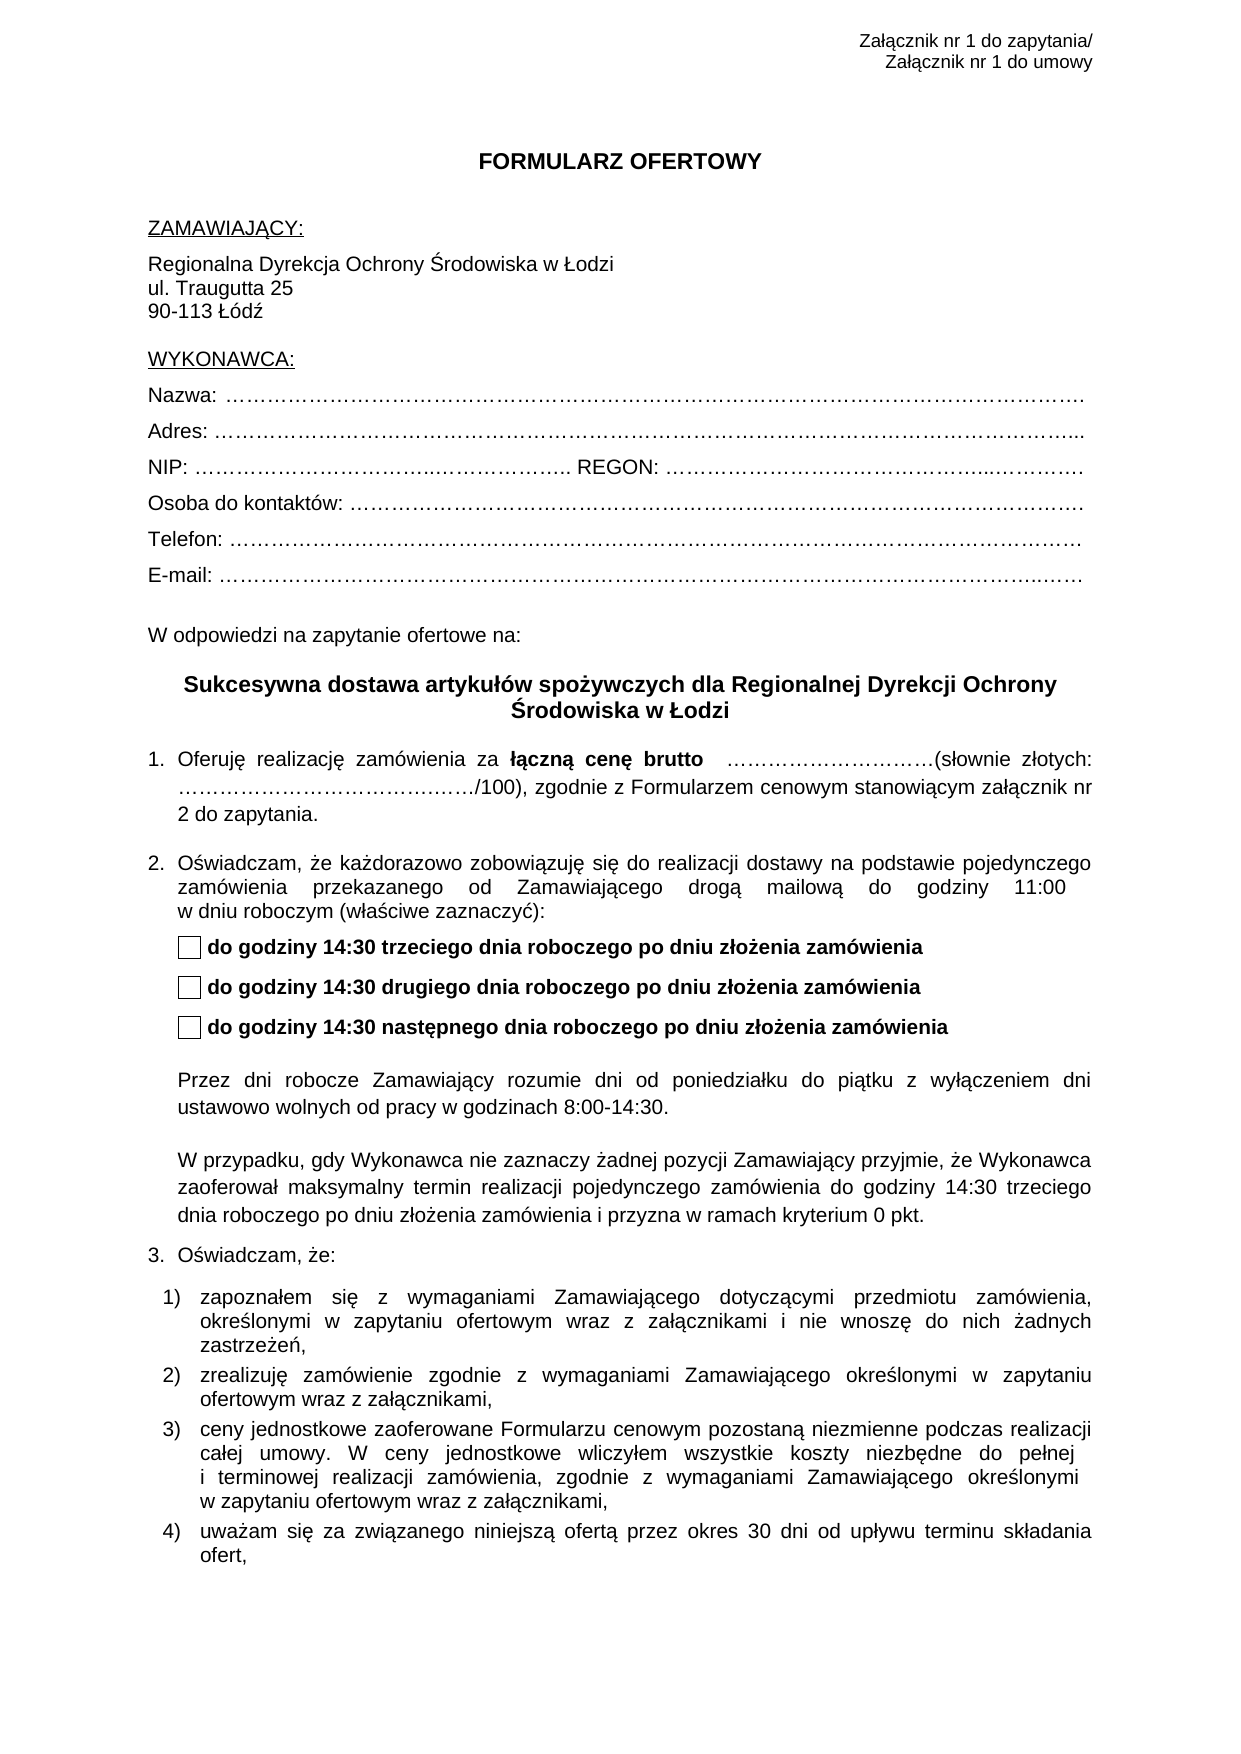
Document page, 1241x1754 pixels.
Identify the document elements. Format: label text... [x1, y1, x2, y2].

text Sukcesywna dostawa artykułów spożywczych dla Regionalnej Dyrekcji Ochrony Środowiska w Łodzi [148, 671, 1092, 723]
text 90-113 Łódź [148, 299, 1092, 323]
text Przez dni robocze Zamawiający rozumie dni od poniedziałku do piątku z wyłączeniem dni ustawowo wolnych od pracy w godzinach 8:00-14:30. [177, 1067, 1092, 1119]
text NIP: ……………………………..……………….. REGON: ………………………………………...…………. [148, 455, 1092, 479]
text E-mail: ………………………………………………………………………………………………………..…… [148, 563, 1092, 587]
text W przypadku, gdy Wykonawca nie zaznaczy żadnej pozycji Zamawiający przyjmie, że Wykonawca zaoferował maksymalny termin realizacji pojedynczego zamówienia do godziny 14:30 trzeciego dnia roboczego po dniu złożenia zamówienia i przyzna w ramach kryterium 0 pkt. [148, 1147, 1092, 1226]
list uważam się za związanego niniejszą ofertą przez okres 30 dni od upływu terminu składania ofert, [162, 1519, 1092, 1567]
list ceny jednostkowe zaoferowane Formularzu cenowym pozostaną niezmienne podczas realizacji całej umowy. W ceny jednostkowe wliczyłem wszystkie koszty niezbędne do pełnej i terminowej realizacji zamówienia, zgodnie z wymaganiami Zamawiającego określonymi w zapytaniu ofertowym wraz z załącznikami, [162, 1417, 1092, 1513]
list zrealizuję zamówienie zgodnie z wymaganiami Zamawiającego określonymi w zapytaniu ofertowym wraz z załącznikami, [162, 1363, 1092, 1411]
text W odpowiedzi na zapytanie ofertowe na: [148, 623, 1092, 647]
text Osoba do kontaktów: ……………………………………………………………………………………………. [148, 491, 1092, 515]
text do godziny 14:30 następnego dnia roboczego po dniu złożenia zamówienia [148, 1015, 1092, 1039]
list zapoznałem się z wymaganiami Zamawiającego dotyczącymi przedmiotu zamówienia, określonymi w zapytaniu ofertowym wraz z załącznikami i nie wnoszę do nich żadnych zastrzeżeń, [162, 1285, 1092, 1357]
text WYKONAWCA: [148, 347, 1092, 371]
list Oferuję realizację zamówienia za łączną cenę brutto …………………………(słownie złotych: ……………………………….……/100), zgodnie z Formularzem cenowym stanowiącym załącznik nr 2 do zapytania. [148, 747, 1092, 826]
text do godziny 14:30 drugiego dnia roboczego po dniu złożenia zamówienia [148, 975, 1092, 999]
text do godziny 14:30 trzeciego dnia roboczego po dniu złożenia zamówienia [148, 935, 1092, 959]
text Nazwa: ……………………………………………………………………………………………………………. Adres: ……………………………………………………………………………………………………………... [148, 383, 1092, 443]
text Regionalna Dyrekcja Ochrony Środowiska w Łodzi [148, 251, 1092, 275]
text ul. Traugutta 25 [148, 275, 1092, 299]
text FORMULARZ OFERTOWY [148, 148, 1092, 174]
list Oświadczam, że: [148, 1242, 1092, 1266]
text Telefon: …………………………………………………………………………………………………………… [148, 527, 1092, 551]
text ZAMAWIAJĄCY: [148, 215, 1092, 239]
list Oświadczam, że każdorazowo zobowiązuję się do realizacji dostawy na podstawie pojedynczego zamówienia przekazanego od Zamawiającego drogą mailową do godziny 11:00 w dniu roboczym (właściwe zaznaczyć): [148, 851, 1092, 922]
